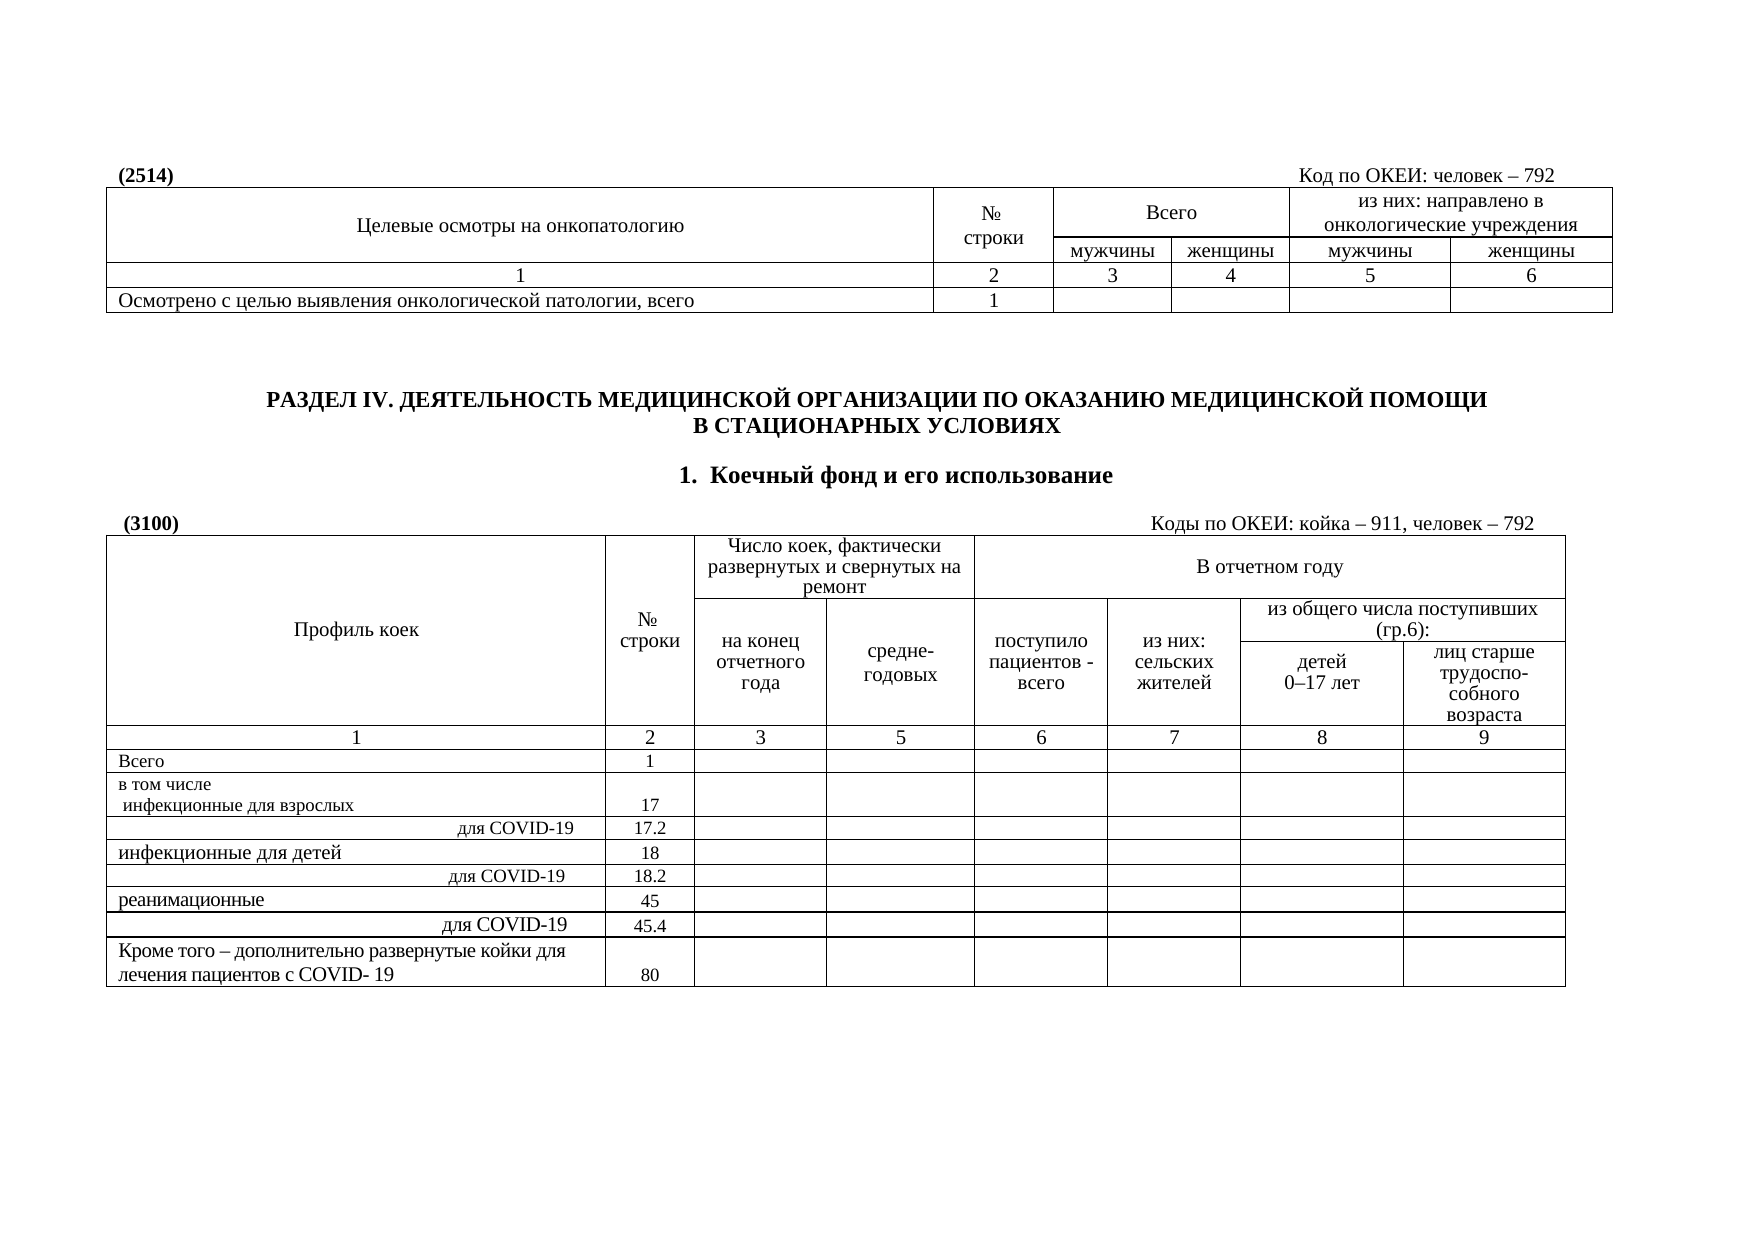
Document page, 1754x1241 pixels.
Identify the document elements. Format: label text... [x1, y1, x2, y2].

table_cell [695, 817, 826, 838]
table_cell 1 [934, 288, 1053, 312]
table_cell в том числе инфекционные для взрослых [107, 773, 605, 816]
list Код по ОКЕИ: человек – 792 [118, 163, 1636, 187]
table_cell 9 [1404, 726, 1565, 749]
table_cell [827, 750, 974, 772]
table_cell [827, 840, 974, 864]
table_cell 3 [695, 726, 826, 749]
table_cell для COVID-19 [107, 865, 605, 886]
table_cell [695, 865, 826, 886]
table_cell [975, 750, 1107, 772]
table_cell [1404, 817, 1565, 838]
table_cell [975, 773, 1107, 816]
table_cell [1108, 840, 1240, 864]
text (3100) Коды по ОКЕИ: койка – 911, человек – 792 [118, 511, 1636, 534]
table_header Всего [1054, 188, 1289, 236]
table_cell [695, 913, 826, 936]
table_cell Всего [107, 750, 605, 772]
table_cell из общего числа поступивших (гр.6): [1241, 599, 1565, 641]
table_cell [1404, 913, 1565, 936]
table_cell [1172, 288, 1289, 312]
table_cell Кроме того – дополнительно развернутые койки для лечения пациентов с COVID- 19 [107, 938, 605, 986]
table_cell [827, 887, 974, 911]
table_cell 45.4 [606, 913, 694, 936]
table_header из них: направлено в онкологические учреждения [1290, 188, 1612, 236]
text 1. Коечный фонд и его использование [156, 460, 1636, 489]
table_cell [1404, 887, 1565, 911]
table_cell [1241, 938, 1403, 986]
table_cell 2 [934, 263, 1053, 287]
table_cell женщины [1451, 238, 1612, 262]
table_cell [1108, 913, 1240, 936]
table_cell средне-годовых [827, 599, 974, 725]
table_cell [975, 865, 1107, 886]
table_cell [827, 865, 974, 886]
table_cell [1241, 773, 1403, 816]
table_cell [1054, 288, 1171, 312]
table_cell для COVID-19 [107, 913, 605, 936]
table_cell женщины [1172, 238, 1289, 262]
table_cell [1241, 865, 1403, 886]
table_cell [1108, 887, 1240, 911]
table_cell [1404, 840, 1565, 864]
table_cell 18.2 [606, 865, 694, 886]
table_cell [975, 817, 1107, 838]
table_cell 7 [1108, 726, 1240, 749]
table_cell [1290, 288, 1450, 312]
table_cell [1241, 817, 1403, 838]
table_cell [1108, 773, 1240, 816]
table_cell [827, 913, 974, 936]
table_cell [1404, 773, 1565, 816]
table_cell поступило пациентов - всего [975, 599, 1107, 725]
table_cell из них: сельских жителей [1108, 599, 1240, 725]
table_cell [695, 887, 826, 911]
table_cell 6 [975, 726, 1107, 749]
table_cell Осмотрено с целью выявления онкологической патологии, всего [107, 288, 933, 312]
table_cell 1 [606, 750, 694, 772]
table_cell [975, 938, 1107, 986]
table_cell [695, 938, 826, 986]
table_cell [975, 840, 1107, 864]
table_cell [1108, 817, 1240, 838]
table_header Целевые осмотры на онкопатологию [107, 188, 933, 262]
table_cell [1241, 750, 1403, 772]
table_cell [1404, 938, 1565, 986]
table_cell [1108, 865, 1240, 886]
table_cell [1108, 938, 1240, 986]
table_cell 5 [827, 726, 974, 749]
table_header Профиль коек [107, 536, 605, 725]
table_cell инфекционные для детей [107, 840, 605, 864]
table_cell [1404, 865, 1565, 886]
table_cell 1 [107, 726, 605, 749]
table_cell 80 [606, 938, 694, 986]
table_cell 3 [1054, 263, 1171, 287]
table_cell мужчины [1054, 238, 1171, 262]
table_cell на конец отчетного года [695, 599, 826, 725]
text РАЗДЕЛ IV. ДЕЯТЕЛЬНОСТЬ МЕДИЦИНСКОЙ ОРГАНИЗАЦИИ ПО ОКАЗАНИЮ МЕДИЦИНСКОЙ ПОМОЩИ [118, 386, 1636, 412]
table_cell детей 0–17 лет [1241, 642, 1403, 725]
table_cell [695, 750, 826, 772]
table_cell [975, 913, 1107, 936]
table_header В отчетном году [975, 536, 1565, 598]
table_header Число коек, фактически развернутых и свернутых на ремонт [695, 536, 974, 598]
table_cell [695, 840, 826, 864]
table_header № строки [934, 188, 1053, 262]
table_cell 6 [1451, 263, 1612, 287]
table_cell [827, 938, 974, 986]
table_cell [827, 773, 974, 816]
table_cell 18 [606, 840, 694, 864]
text В СТАЦИОНАРНЫХ УСЛОВИЯХ [118, 412, 1636, 439]
table_cell 4 [1172, 263, 1289, 287]
table_cell [1108, 750, 1240, 772]
table_cell [695, 773, 826, 816]
table_cell [827, 817, 974, 838]
table_cell [1241, 913, 1403, 936]
table_cell 8 [1241, 726, 1403, 749]
table_cell [1241, 887, 1403, 911]
table_cell для COVID-19 [107, 817, 605, 838]
table_cell 45 [606, 887, 694, 911]
table_header № строки [606, 536, 694, 725]
table_cell реанимационные [107, 887, 605, 911]
table_cell 17.2 [606, 817, 694, 838]
table_cell [1404, 750, 1565, 772]
table_cell лиц старше трудоспо-собного возраста [1404, 642, 1565, 725]
table_cell [1451, 288, 1612, 312]
table_cell мужчины [1290, 238, 1450, 262]
table_cell [975, 887, 1107, 911]
table_cell 5 [1290, 263, 1450, 287]
table_cell 1 [107, 263, 933, 287]
table_cell 2 [606, 726, 694, 749]
table_cell [1241, 840, 1403, 864]
table_cell 17 [606, 773, 694, 816]
